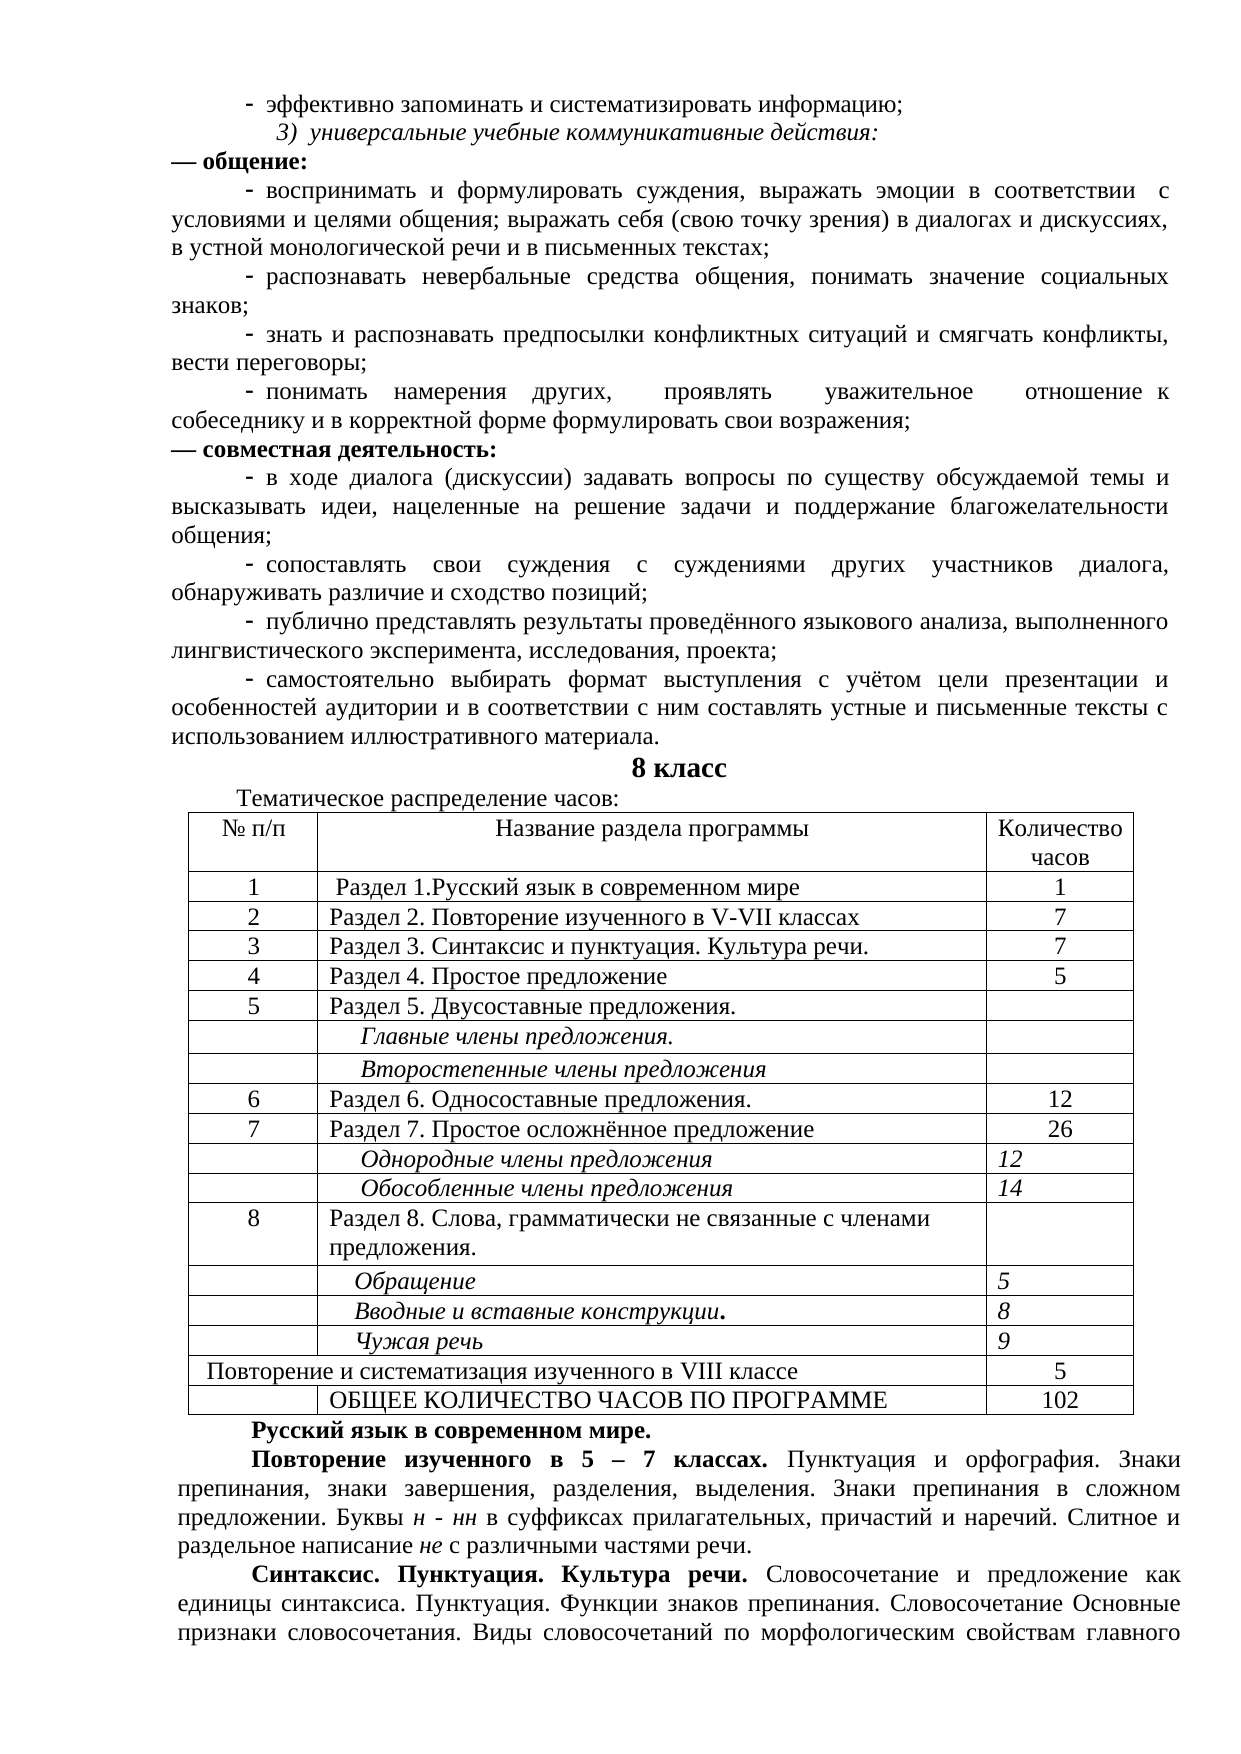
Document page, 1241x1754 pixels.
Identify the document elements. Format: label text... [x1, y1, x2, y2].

table_cell 9 [987, 1326, 1133, 1355]
table_cell 12 [987, 1144, 1133, 1172]
table_cell 3 [189, 931, 317, 960]
list знать и распознавать предпосылки конфликтных ситуаций и смягчать конфликты, вести переговоры; [171, 319, 1169, 376]
table_cell [987, 991, 1133, 1020]
table_cell [189, 1144, 317, 1172]
table_cell Вводные и вставные конструкции. [318, 1296, 986, 1325]
list публично представлять результаты проведённого языкового анализа, выполненного лингвистического эксперимента, исследования, проекта; [171, 606, 1169, 664]
table_cell Раздел 4. Простое предложение [318, 961, 986, 990]
table_cell 1 [189, 872, 317, 901]
table_cell 8 [987, 1296, 1133, 1325]
table_cell [189, 1266, 317, 1295]
text Русский язык в современном мире. [177, 1415, 1181, 1444]
table_cell 12 [987, 1084, 1133, 1113]
table_cell [987, 1021, 1133, 1053]
list в ходе диалога (дискуссии) задавать вопросы по существу обсуждаемой темы и высказывать идеи, нацеленные на решение задачи и поддержание благожелательности общения; [171, 462, 1169, 549]
table_cell Второстепенные члены предложения [318, 1054, 986, 1083]
table_cell Раздел 8. Слова, грамматически не связанные с членами предложения. [318, 1203, 986, 1265]
table_header Количество часов [987, 813, 1133, 871]
text — совместная деятельность: [171, 434, 1169, 462]
table_cell Раздел 5. Двусоставные предложения. [318, 991, 986, 1020]
table_cell [189, 1174, 317, 1202]
table_cell 5 [987, 1266, 1133, 1295]
table_cell 26 [987, 1114, 1133, 1143]
list сопоставлять свои суждения с суждениями других участников диалога, обнаруживать различие и сходство позиций; [171, 549, 1169, 606]
table_cell ОБЩЕЕ КОЛИЧЕСТВО ЧАСОВ ПО ПРОГРАММЕ [318, 1386, 986, 1414]
list самостоятельно выбирать формат выступления с учётом цели презентации и особенностей аудитории и в соответствии с ним составлять устные и письменные тексты с использованием иллюстративного материала. [171, 664, 1169, 750]
table_cell Раздел 1.Русский язык в современном мире [318, 872, 986, 901]
table_cell Однородные члены предложения [318, 1144, 986, 1172]
table_cell Повторение и систематизация изученного в VIII классе [189, 1356, 986, 1384]
table_cell [189, 1386, 317, 1414]
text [177, 1559, 1181, 1645]
list распознавать невербальные средства общения, понимать значение социальных знаков; [171, 261, 1169, 319]
table_cell 5 [987, 1356, 1133, 1384]
table_header № п/п [189, 813, 317, 871]
table_cell 14 [987, 1174, 1133, 1202]
table_cell Раздел 6. Односоставные предложения. [318, 1084, 986, 1113]
table_cell 7 [189, 1114, 317, 1143]
list эффективно запоминать и систематизировать информацию; [171, 89, 1169, 117]
table_cell Чужая речь [318, 1326, 986, 1355]
list понимать намерения других, проявлять уважительное отношение к собеседнику и в корректной форме формулировать свои возражения; [171, 376, 1169, 434]
table_cell 7 [987, 902, 1133, 930]
table_cell Раздел 7. Простое осложнённое предложение [318, 1114, 986, 1143]
text Повторение изученного в 5 – 7 классах. Пунктуация и орфография. Знаки препинания, знаки завершения, разделения, выделения. Знаки препинания в сложном предложении. Буквы н - нн в суффиксах прилагательных, причастий и наречий. Слитное и раздельное написание не с различными частями речи. [177, 1444, 1181, 1559]
text Тематическое распределение часов: [177, 783, 1181, 812]
table_cell [189, 1054, 317, 1083]
table_cell 4 [189, 961, 317, 990]
text 8 класс [177, 750, 1181, 783]
table_cell Раздел 2. Повторение изученного в V-VII классах [318, 902, 986, 930]
text — общение: [171, 146, 1169, 175]
table_cell [189, 1296, 317, 1325]
table_cell Обособленные члены предложения [318, 1174, 986, 1202]
table_header Название раздела программы [318, 813, 986, 871]
table_cell [189, 1326, 317, 1355]
list воспринимать и формулировать суждения, выражать эмоции в соответствии с условиями и целями общения; выражать себя (свою точку зрения) в диалогах и дискуссиях, в устной монологической речи и в письменных текстах; [171, 175, 1169, 261]
table_cell 5 [189, 991, 317, 1020]
table_cell 7 [987, 931, 1133, 960]
table_cell 2 [189, 902, 317, 930]
table_cell Главные члены предложения. [318, 1021, 986, 1053]
table_cell 8 [189, 1203, 317, 1265]
table_cell [189, 1021, 317, 1053]
text 3) универсальные учебные коммуникативные действия: [171, 117, 1169, 146]
table_cell [987, 1203, 1133, 1265]
table_cell 5 [987, 961, 1133, 990]
table_cell [987, 1054, 1133, 1083]
table_cell 1 [987, 872, 1133, 901]
table_cell Раздел 3. Синтаксис и пунктуация. Культура речи. [318, 931, 986, 960]
table_cell Обращение [318, 1266, 986, 1295]
table_cell 6 [189, 1084, 317, 1113]
table_cell 102 [987, 1386, 1133, 1414]
